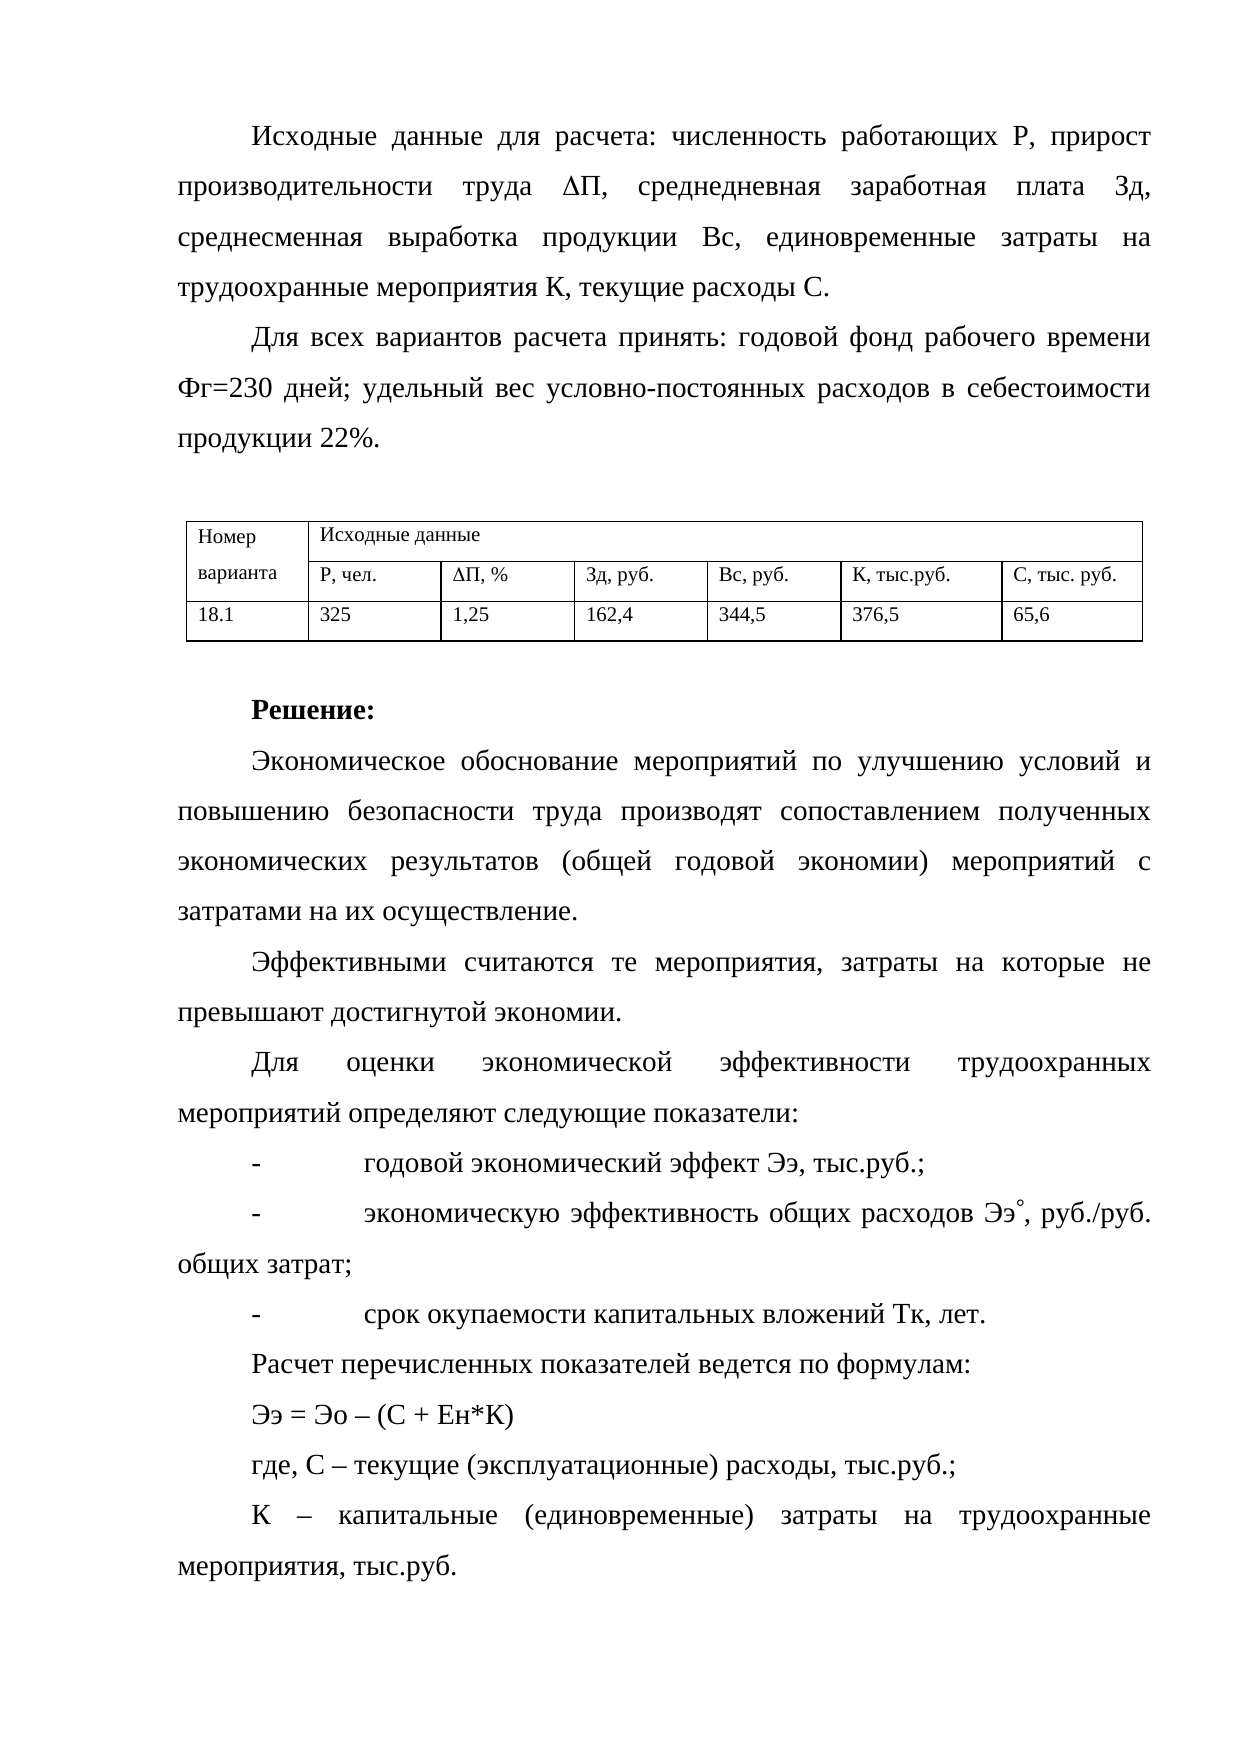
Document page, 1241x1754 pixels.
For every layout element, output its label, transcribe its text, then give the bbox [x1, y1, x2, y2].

text Для всех вариантов расчета принять: годовой фонд рабочего времени Фг=230 дней; удельный вес условно-постоянных расходов в себестоимости продукции 22%. [177, 319, 1152, 454]
table_cell 18.1 [187, 602, 308, 640]
list экономическую эффективность общих расходов Ээ, руб./руб. общих затрат; [177, 1195, 1152, 1279]
text Для оценки экономической эффективности трудоохранных мероприятий определяют следующие показатели: [177, 1044, 1152, 1128]
table_cell 376,5 [842, 602, 1001, 640]
table_cell 344,5 [708, 602, 840, 640]
text Расчет перечисленных показателей ведется по формулам: [177, 1346, 1152, 1380]
list годовой экономический эффект Ээ, тыс.руб.; [177, 1145, 1152, 1179]
text Решение: [177, 692, 1152, 726]
table_cell Р, чел. [309, 562, 440, 601]
text Эффективными считаются те мероприятия, затраты на которые не превышают достигнутой экономии. [177, 944, 1152, 1028]
text где, С – текущие (эксплуатационные) расходы, тыс.руб.; [177, 1447, 1152, 1481]
text Экономическое обоснование мероприятий по улучшению условий и повышению безопасности труда производят сопоставлением полученных экономических результатов (общей годовой экономии) мероприятий с затратами на их осуществление. [177, 743, 1152, 927]
table_cell 65,6 [1003, 602, 1142, 640]
text К – капитальные (единовременные) затраты на трудоохранные мероприятия, тыс.руб. [177, 1497, 1152, 1581]
table_cell 162,4 [575, 602, 707, 640]
table_cell П, % [442, 562, 574, 601]
table_cell 1,25 [442, 602, 574, 640]
text Исходные данные для расчета: численность работающих Р, прирост производительности труда П, среднедневная заработная плата Зд, среднесменная выработка продукции Вс, единовременные затраты на трудоохранные мероприятия К, текущие расходы С. [177, 118, 1152, 303]
table_cell Вс, руб. [708, 562, 840, 601]
table_header Исходные данные [309, 522, 1142, 561]
table_cell 325 [309, 602, 440, 640]
table_cell К, тыс.руб. [842, 562, 1001, 601]
text Ээ = Эо – (С + Ен*К) [177, 1397, 1152, 1430]
table_cell С, тыс. руб. [1003, 562, 1142, 601]
table_cell Зд, руб. [575, 562, 707, 601]
list срок окупаемости капитальных вложений Тк, лет. [177, 1296, 1152, 1330]
table_header Номер варианта [187, 522, 308, 601]
